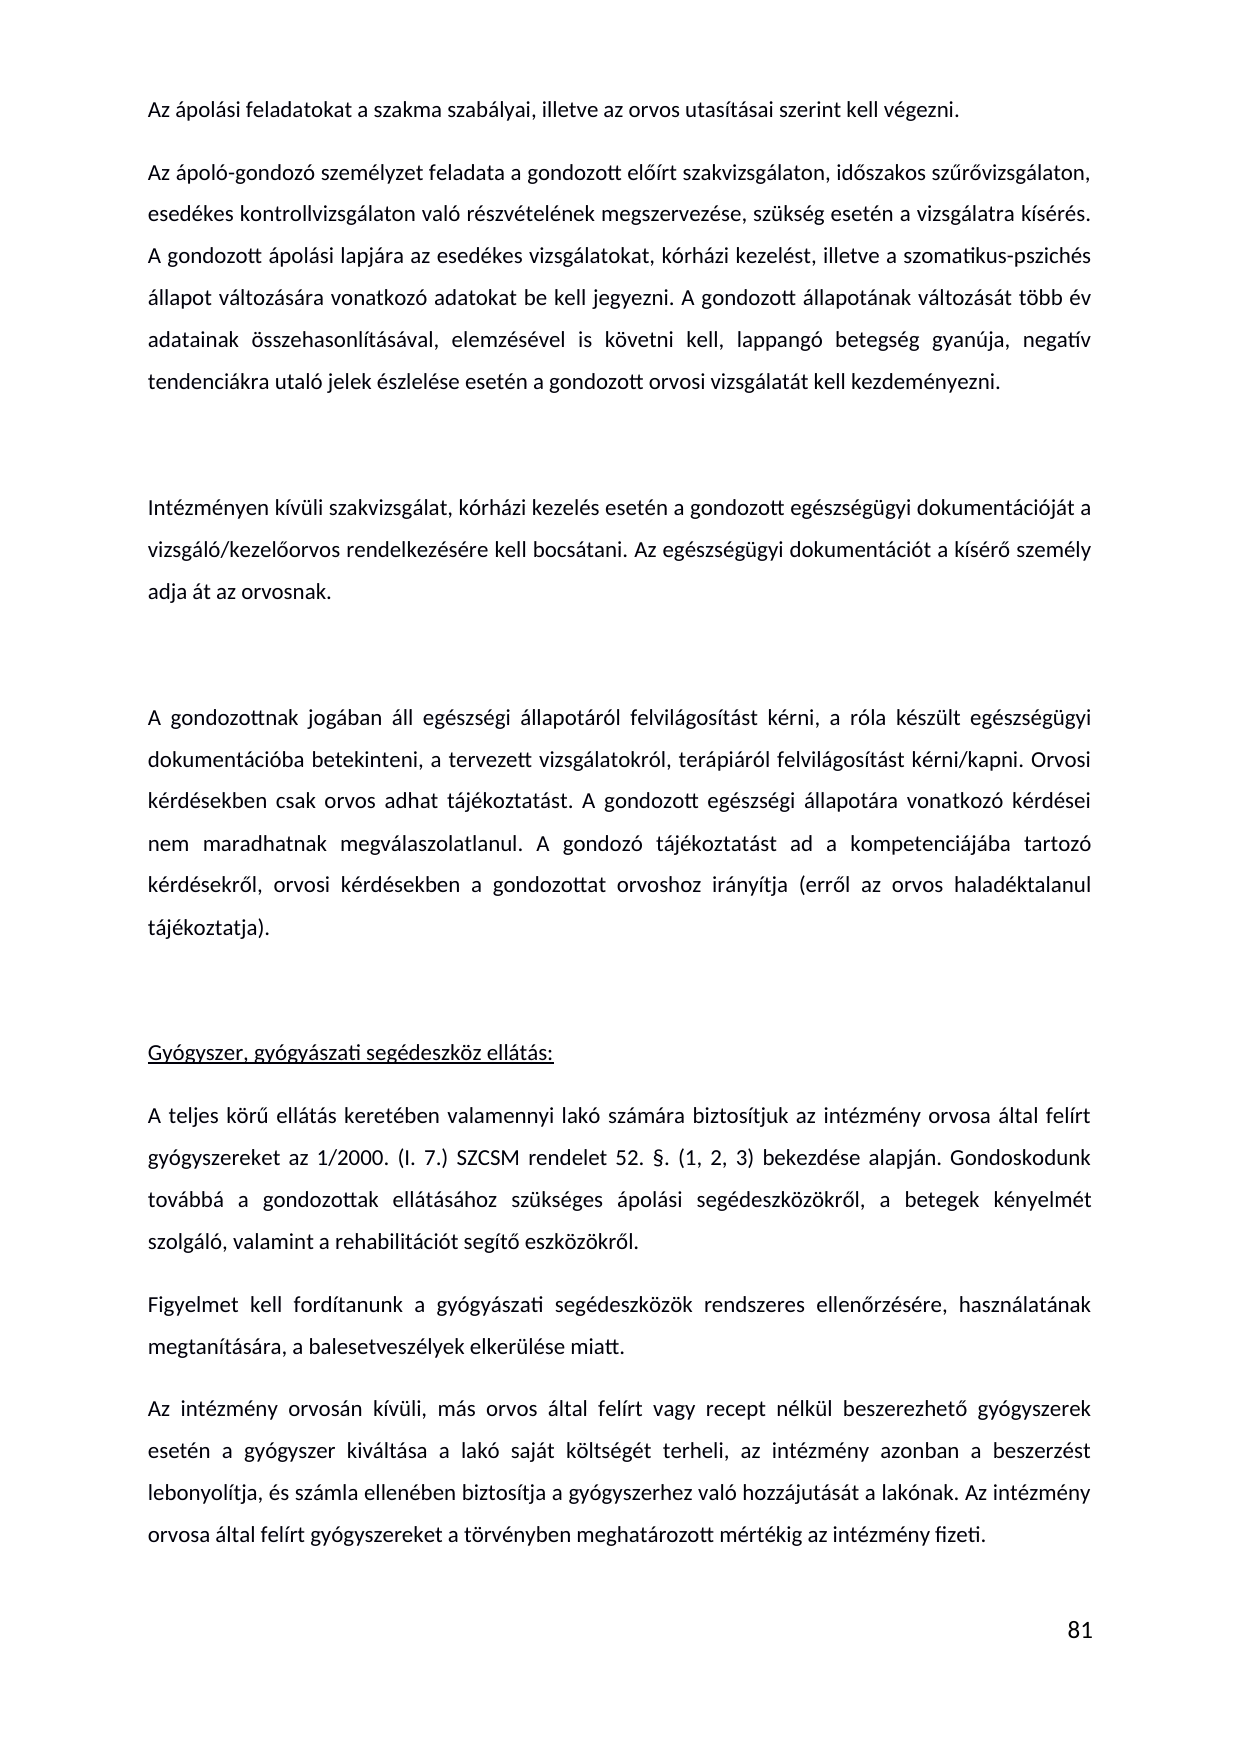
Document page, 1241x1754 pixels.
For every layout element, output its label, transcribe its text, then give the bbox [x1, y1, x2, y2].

text A teljes körű ellátás keretében valamennyi lakó számára biztosítjuk az intézmény orvosa által felírt gyógyszereket az 1/2000. (I. 7.) SZCSM rendelet 52. §. (1, 2, 3) bekezdése alapján. Gondoskodunk továbbá a gondozottak ellátásához szükséges ápolási segédeszközökről, a betegek kényelmét szolgáló, valamint a rehabilitációt segítő eszközökről. [148, 1101, 1093, 1255]
text A gondozottnak jogában áll egészségi állapotáról felvilágosítást kérni, a róla készült egészségügyi dokumentációba betekinteni, a tervezett vizsgálatokról, terápiáról felvilágosítást kérni/kapni. Orvosi kérdésekben csak orvos adhat tájékoztatást. A gondozott egészségi állapotára vonatkozó kérdései nem maradhatnak megválaszolatlanul. A gondozó tájékoztatást ad a kompetenciájába tartozó kérdésekről, orvosi kérdésekben a gondozottat orvoshoz irányítja (erről az orvos haladéktalanul tájékoztatja). [148, 703, 1093, 941]
text Figyelmet kell fordítanunk a gyógyászati segédeszközök rendszeres ellenőrzésére, használatának megtanítására, a balesetveszélyek elkerülése miatt. [148, 1290, 1093, 1360]
text Intézményen kívüli szakvizsgálat, kórházi kezelés esetén a gondozott egészségügyi dokumentációját a vizsgáló/kezelőorvos rendelkezésére kell bocsátani. Az egészségügyi dokumentációt a kísérő személy adja át az orvosnak. [148, 493, 1093, 605]
text Az ápolási feladatokat a szakma szabályai, illetve az orvos utasításai szerint kell végezni. [148, 95, 1093, 123]
text Az intézmény orvosán kívüli, más orvos által felírt vagy recept nélkül beszerezhető gyógyszerek esetén a gyógyszer kiváltása a lakó saját költségét terheli, az intézmény azonban a beszerzést lebonyolítja, és számla ellenében biztosítja a gyógyszerhez való hozzájutását a lakónak. Az intézmény orvosa által felírt gyógyszereket a törvényben meghatározott mértékig az intézmény fizeti. [148, 1394, 1093, 1548]
text Az ápoló-gondozó személyzet feladata a gondozott előírt szakvizsgálaton, időszakos szűrővizsgálaton, esedékes kontrollvizsgálaton való részvételének megszervezése, szükség esetén a vizsgálatra kísérés. A gondozott ápolási lapjára az esedékes vizsgálatokat, kórházi kezelést, illetve a szomatikus-pszichés állapot változására vonatkozó adatokat be kell jegyezni. A gondozott állapotának változását több év adatainak összehasonlításával, elemzésével is követni kell, lappangó betegség gyanúja, negatív tendenciákra utaló jelek észlelése esetén a gondozott orvosi vizsgálatát kell kezdeményezni. [148, 158, 1093, 396]
text Gyógyszer, gyógyászati segédeszköz ellátás: [148, 1038, 1093, 1066]
